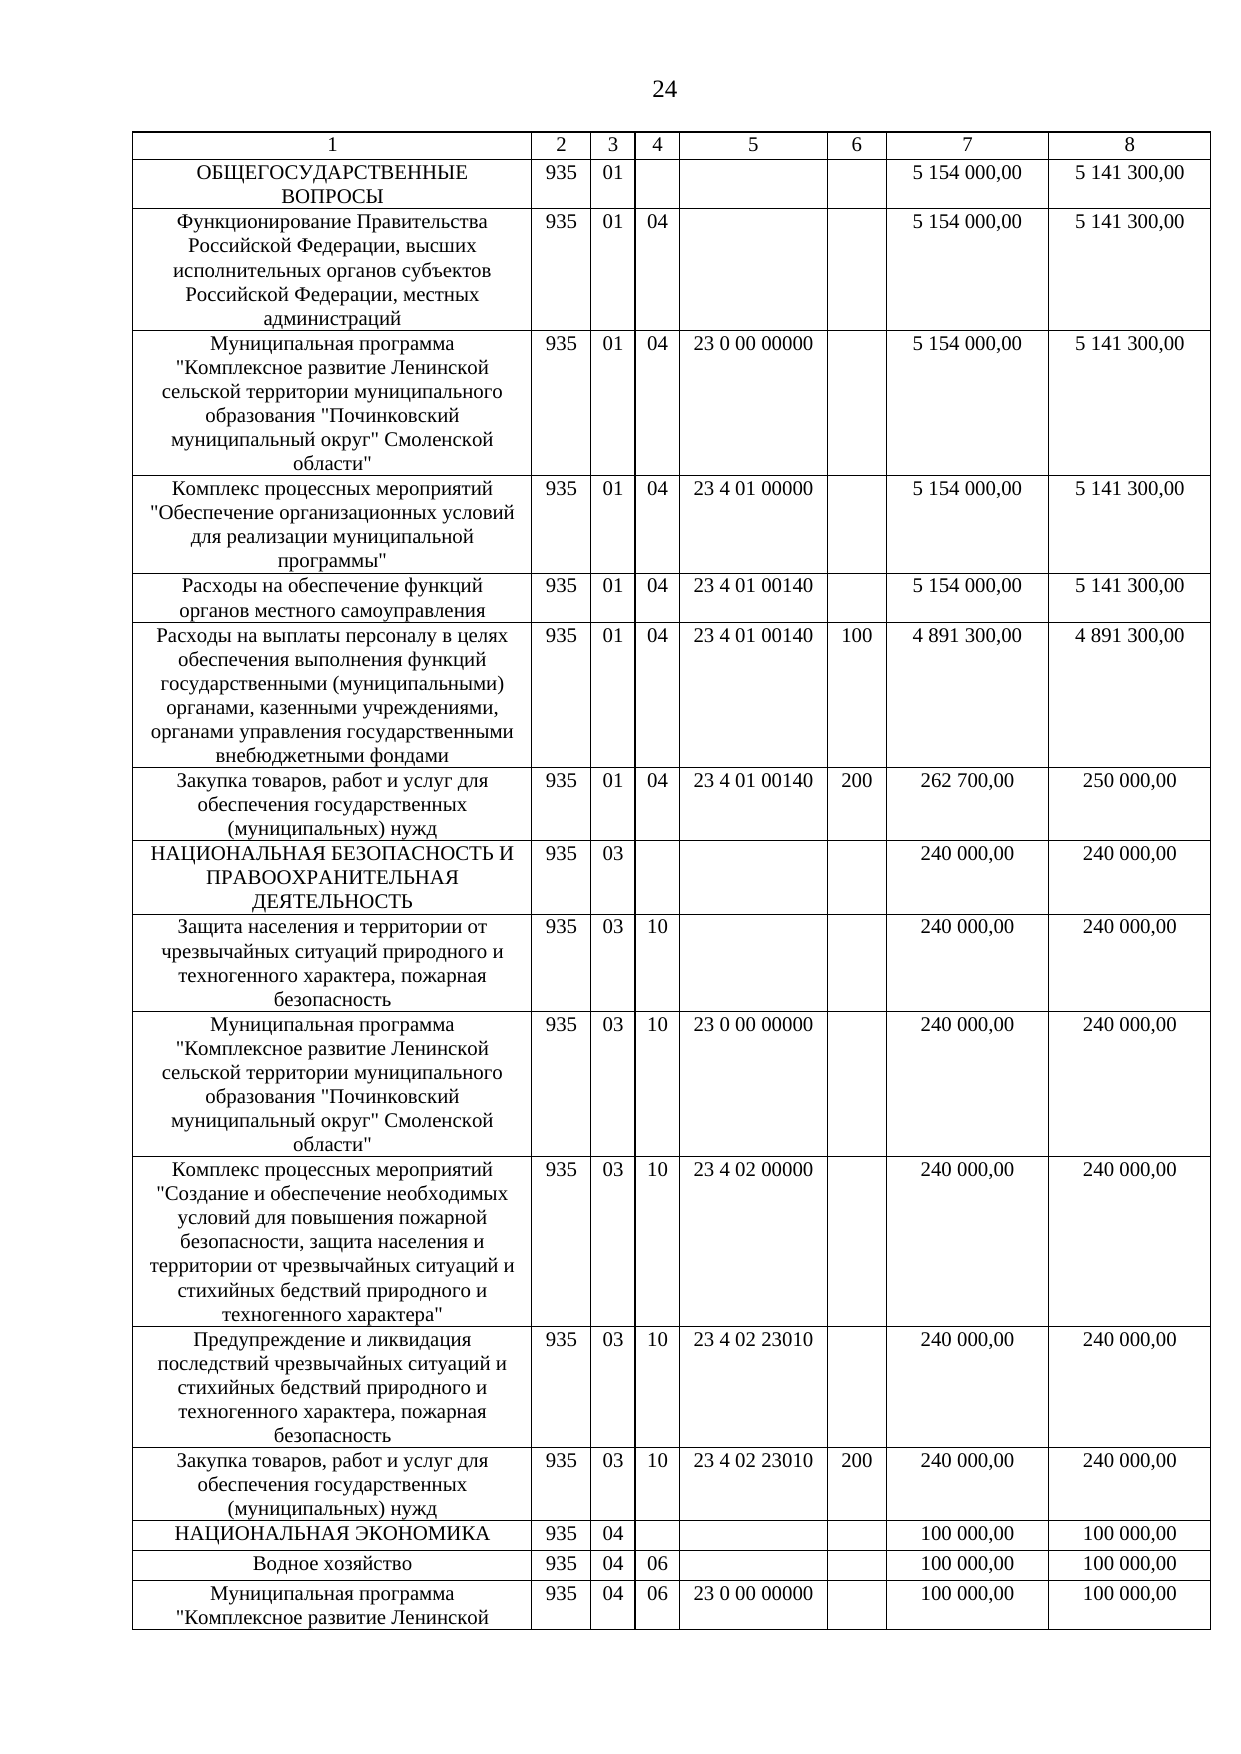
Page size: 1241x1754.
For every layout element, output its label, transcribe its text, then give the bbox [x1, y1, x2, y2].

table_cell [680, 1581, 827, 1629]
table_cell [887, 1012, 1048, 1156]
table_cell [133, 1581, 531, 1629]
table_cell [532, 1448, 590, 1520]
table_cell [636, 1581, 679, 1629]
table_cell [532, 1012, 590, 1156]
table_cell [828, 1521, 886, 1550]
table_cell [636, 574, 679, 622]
table_header 6 [828, 133, 886, 159]
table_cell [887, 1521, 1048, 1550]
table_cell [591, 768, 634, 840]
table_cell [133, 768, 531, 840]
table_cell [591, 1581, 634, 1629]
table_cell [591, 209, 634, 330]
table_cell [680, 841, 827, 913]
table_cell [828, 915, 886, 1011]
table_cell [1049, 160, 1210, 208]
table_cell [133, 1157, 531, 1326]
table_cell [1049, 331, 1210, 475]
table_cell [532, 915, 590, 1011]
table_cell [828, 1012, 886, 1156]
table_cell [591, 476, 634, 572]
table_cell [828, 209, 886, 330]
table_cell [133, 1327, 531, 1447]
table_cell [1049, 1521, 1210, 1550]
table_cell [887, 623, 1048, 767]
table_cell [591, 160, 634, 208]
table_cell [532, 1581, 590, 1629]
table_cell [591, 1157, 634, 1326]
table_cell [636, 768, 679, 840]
table_header 8 [1049, 133, 1210, 159]
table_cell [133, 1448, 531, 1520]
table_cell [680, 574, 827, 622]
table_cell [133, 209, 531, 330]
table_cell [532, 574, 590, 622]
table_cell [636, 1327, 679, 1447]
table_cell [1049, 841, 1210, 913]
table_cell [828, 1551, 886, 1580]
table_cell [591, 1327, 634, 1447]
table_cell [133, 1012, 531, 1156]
table_header 5 [680, 133, 827, 159]
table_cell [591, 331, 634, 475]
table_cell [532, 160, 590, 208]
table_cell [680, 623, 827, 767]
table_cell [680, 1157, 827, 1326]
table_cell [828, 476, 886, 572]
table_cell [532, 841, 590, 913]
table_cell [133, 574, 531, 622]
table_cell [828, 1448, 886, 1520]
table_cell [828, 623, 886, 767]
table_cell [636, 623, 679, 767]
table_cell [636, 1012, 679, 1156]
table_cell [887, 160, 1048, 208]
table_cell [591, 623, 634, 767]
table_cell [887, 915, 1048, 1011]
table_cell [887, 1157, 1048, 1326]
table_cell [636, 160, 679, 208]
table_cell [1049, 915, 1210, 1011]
table_header 2 [532, 133, 590, 159]
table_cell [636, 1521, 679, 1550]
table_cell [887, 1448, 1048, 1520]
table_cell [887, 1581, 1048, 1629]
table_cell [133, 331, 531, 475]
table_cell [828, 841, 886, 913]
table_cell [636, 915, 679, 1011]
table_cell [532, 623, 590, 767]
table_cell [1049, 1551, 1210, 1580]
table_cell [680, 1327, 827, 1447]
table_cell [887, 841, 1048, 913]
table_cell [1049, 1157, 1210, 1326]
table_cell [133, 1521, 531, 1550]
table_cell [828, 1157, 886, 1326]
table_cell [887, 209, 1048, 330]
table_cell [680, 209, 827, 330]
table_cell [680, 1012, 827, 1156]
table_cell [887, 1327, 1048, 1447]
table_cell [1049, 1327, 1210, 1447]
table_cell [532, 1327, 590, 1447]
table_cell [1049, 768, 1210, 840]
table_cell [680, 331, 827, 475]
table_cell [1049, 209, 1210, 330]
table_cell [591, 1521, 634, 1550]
table_header 4 [636, 133, 679, 159]
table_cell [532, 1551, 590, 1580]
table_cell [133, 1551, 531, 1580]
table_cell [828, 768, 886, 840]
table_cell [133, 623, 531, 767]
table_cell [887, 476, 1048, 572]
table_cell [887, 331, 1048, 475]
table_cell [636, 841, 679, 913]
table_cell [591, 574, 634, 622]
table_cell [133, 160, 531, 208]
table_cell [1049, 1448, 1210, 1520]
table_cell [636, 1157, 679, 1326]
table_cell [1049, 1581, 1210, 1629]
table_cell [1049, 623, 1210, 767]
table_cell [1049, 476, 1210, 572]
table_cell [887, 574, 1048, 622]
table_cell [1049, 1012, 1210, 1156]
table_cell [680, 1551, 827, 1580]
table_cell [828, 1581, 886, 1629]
table_header 7 [887, 133, 1048, 159]
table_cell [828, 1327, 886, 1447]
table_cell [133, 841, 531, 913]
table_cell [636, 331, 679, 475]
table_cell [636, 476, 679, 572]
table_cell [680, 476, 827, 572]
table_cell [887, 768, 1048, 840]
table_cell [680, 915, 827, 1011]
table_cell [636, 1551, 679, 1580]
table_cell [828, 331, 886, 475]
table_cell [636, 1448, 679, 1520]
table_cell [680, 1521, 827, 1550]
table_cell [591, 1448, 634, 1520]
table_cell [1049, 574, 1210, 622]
table_header 3 [591, 133, 634, 159]
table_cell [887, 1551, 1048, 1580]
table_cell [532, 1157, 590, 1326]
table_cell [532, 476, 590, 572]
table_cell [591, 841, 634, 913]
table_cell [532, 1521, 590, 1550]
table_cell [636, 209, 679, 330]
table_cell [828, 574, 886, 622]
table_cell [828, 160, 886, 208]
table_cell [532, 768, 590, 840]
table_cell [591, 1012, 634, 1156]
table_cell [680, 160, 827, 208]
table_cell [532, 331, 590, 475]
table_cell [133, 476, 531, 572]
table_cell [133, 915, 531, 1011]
table_header 1 [133, 133, 531, 159]
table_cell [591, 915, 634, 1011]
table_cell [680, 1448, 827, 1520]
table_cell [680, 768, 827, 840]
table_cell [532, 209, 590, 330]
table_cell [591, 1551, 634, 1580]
